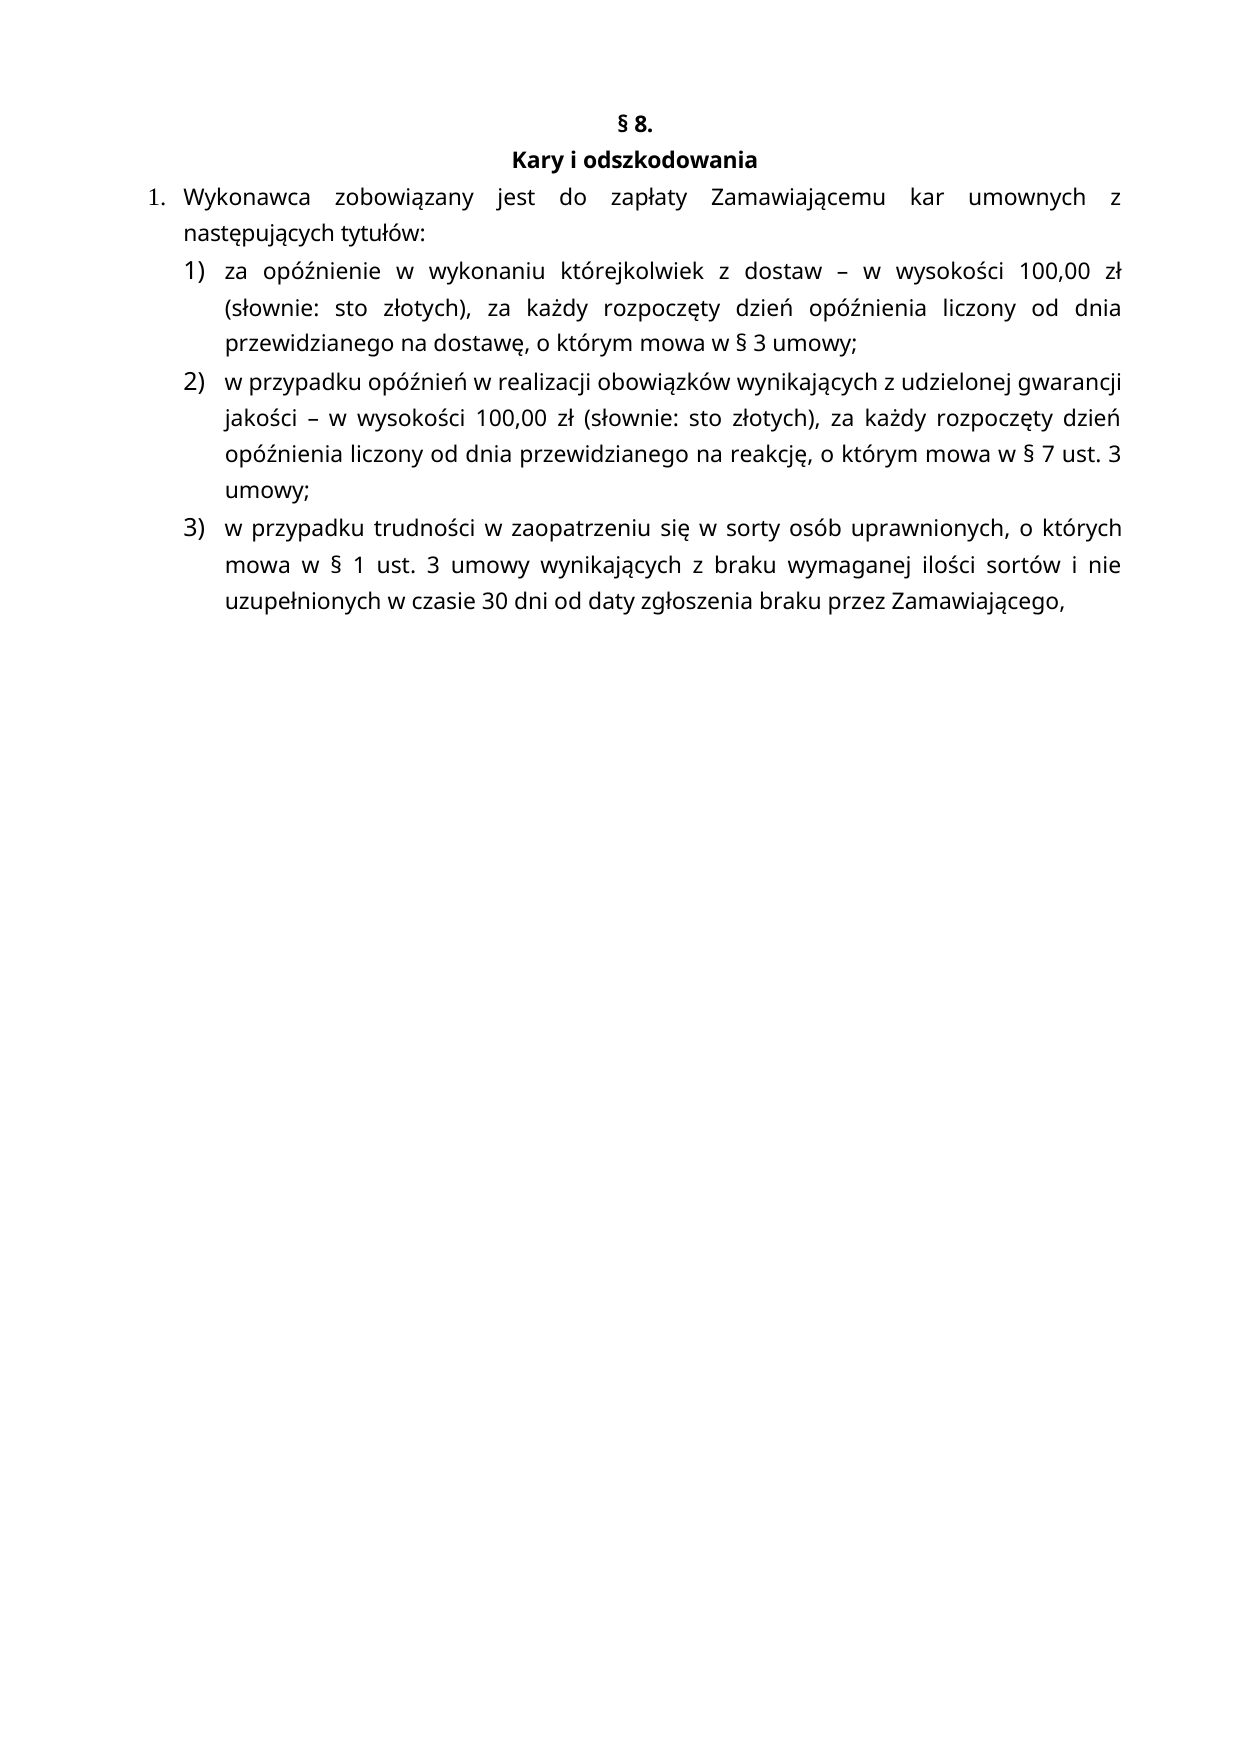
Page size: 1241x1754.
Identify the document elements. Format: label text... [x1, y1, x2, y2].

text Kary i odszkodowania [136, 144, 1134, 176]
list w przypadku opóźnień w realizacji obowiązków wynikających z udzielonej gwarancji jakości – w wysokości 100,00 zł (słownie: sto złotych), za każdy rozpoczęty dzień opóźnienia liczony od dnia przewidzianego na reakcję, o którym mowa w § 7 ust. 3 umowy; [183, 363, 1123, 505]
list w przypadku trudności w zaopatrzeniu się w sorty osób uprawnionych, o których mowa w § 1 ust. 3 umowy wynikających z braku wymaganej ilości sortów i nie uzupełnionych w czasie 30 dni od daty zgłoszenia braku przez Zamawiającego, [183, 510, 1123, 616]
list Wykonawca zobowiązany jest do zapłaty Zamawiającemu kar umownych z następujących tytułów: [147, 181, 1122, 248]
text § 8. [137, 108, 1134, 139]
list za opóźnienie w wykonaniu którejkolwiek z dostaw – w wysokości 100,00 zł (słownie: sto złotych), za każdy rozpoczęty dzień opóźnienia liczony od dnia przewidzianego na dostawę, o którym mowa w § 3 umowy; [183, 253, 1123, 359]
